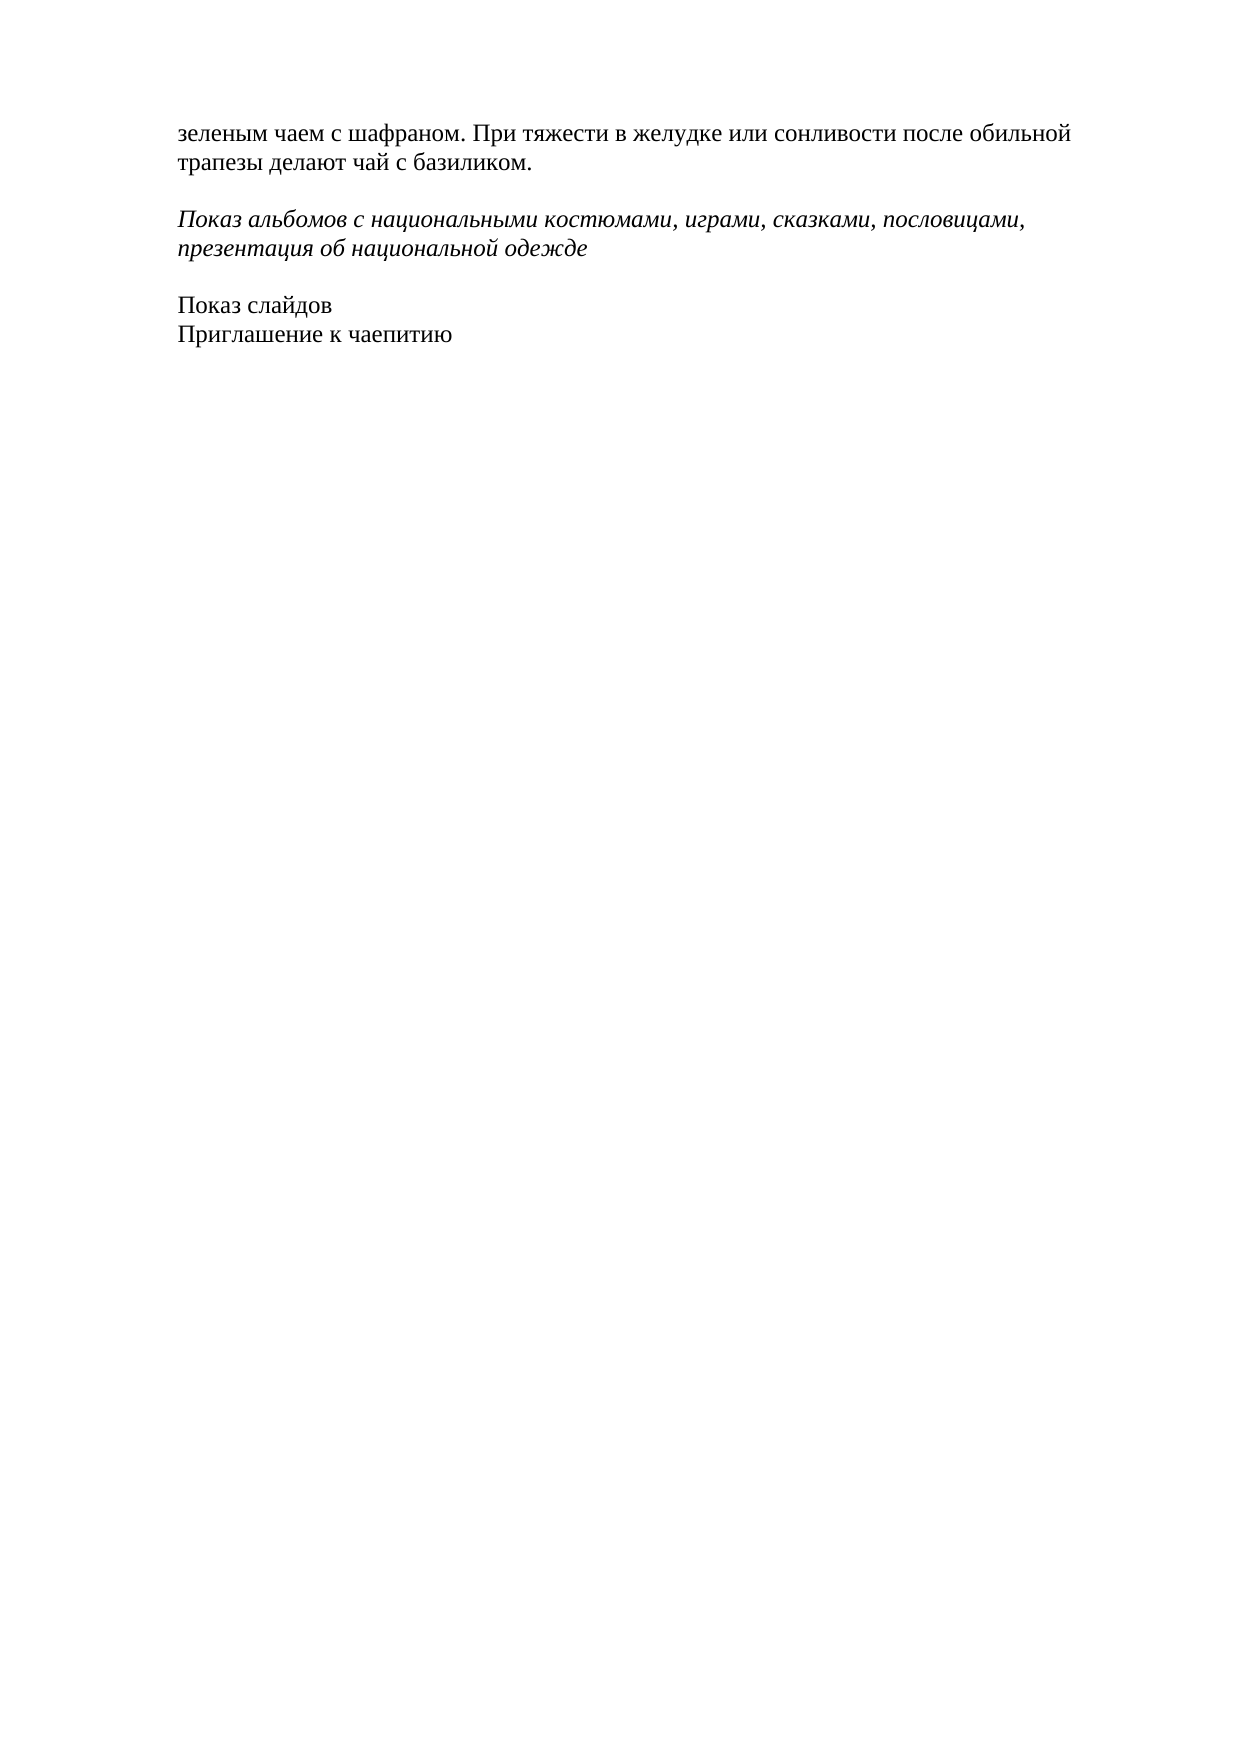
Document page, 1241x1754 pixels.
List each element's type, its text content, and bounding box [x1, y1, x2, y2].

text Приглашение к чаепитию [177, 319, 1152, 348]
text Показ слайдов [177, 291, 1152, 319]
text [177, 118, 1152, 176]
text Показ альбомов с национальными костюмами, играми, сказками, пословицами, презентация об национальной одежде [177, 204, 1152, 262]
